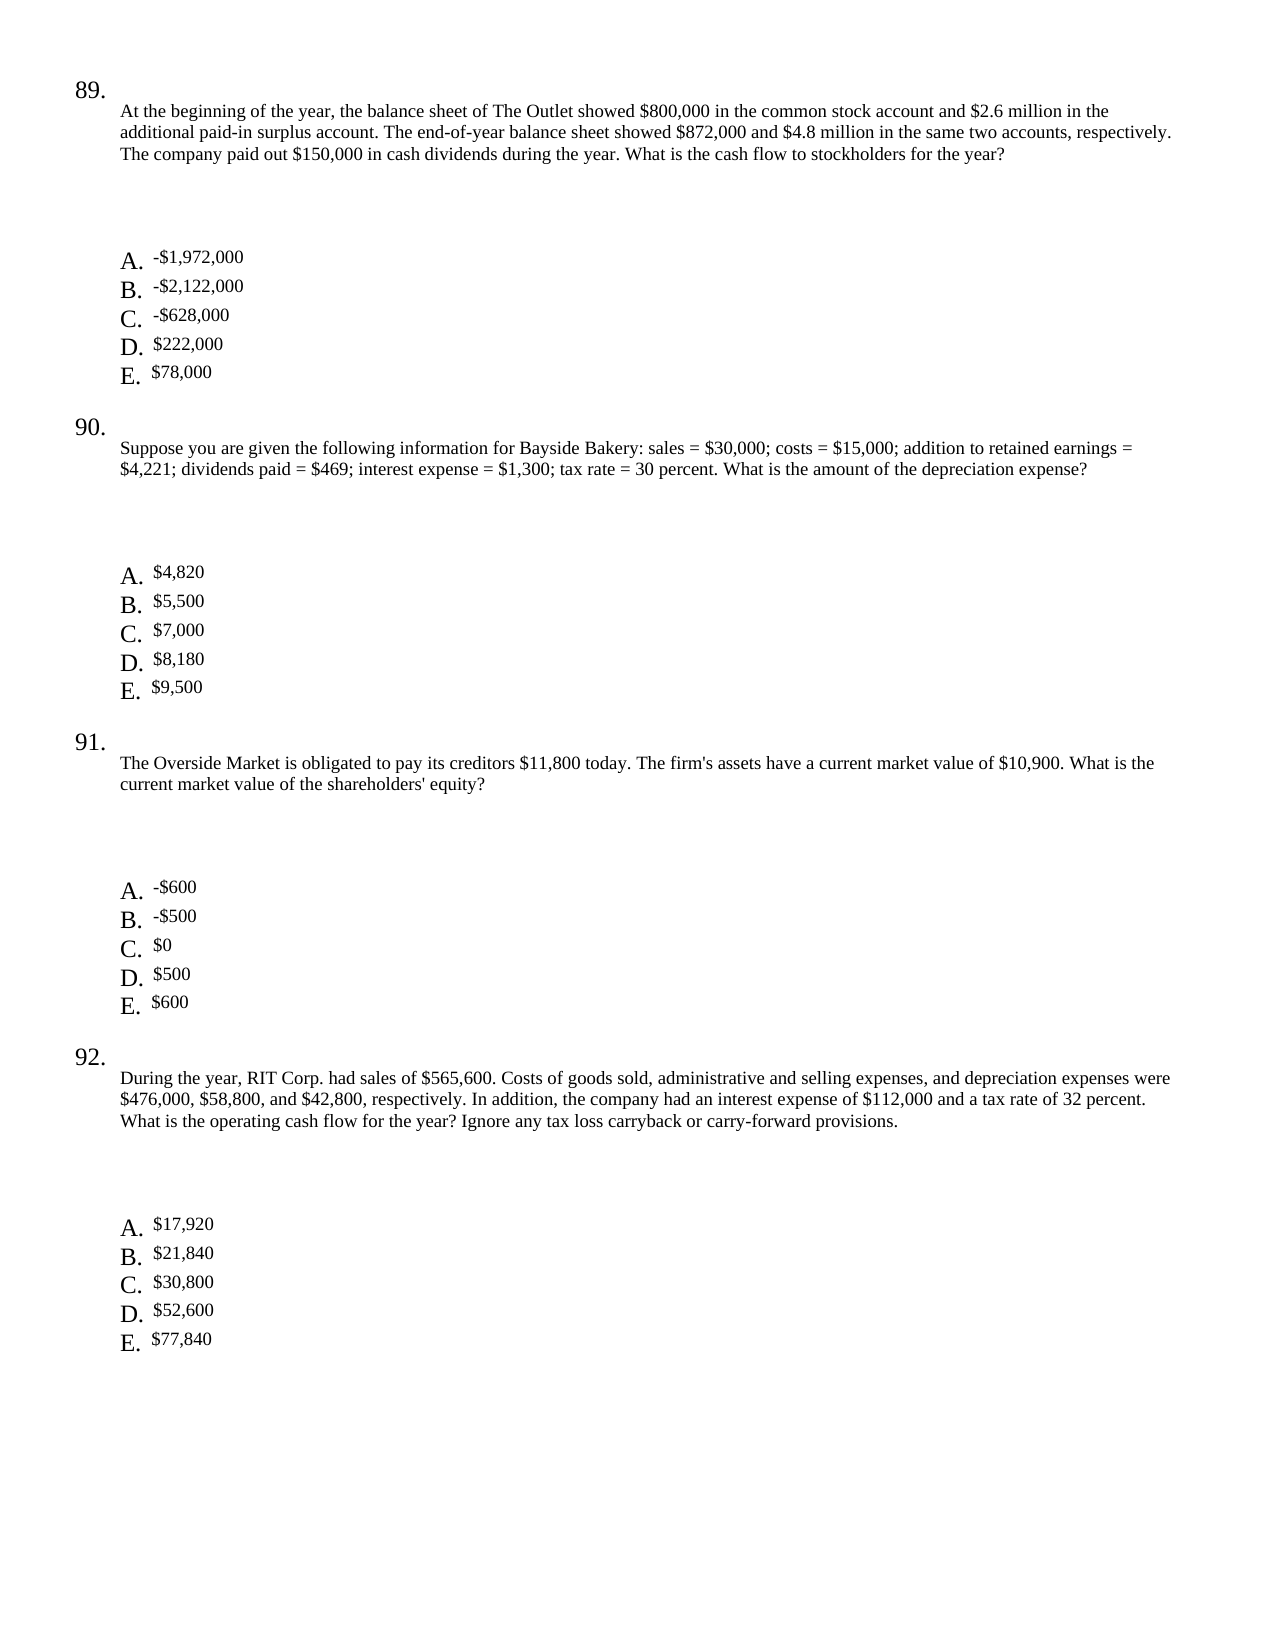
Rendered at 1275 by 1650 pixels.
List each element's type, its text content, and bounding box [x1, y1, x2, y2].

table_header 91. [75, 727, 120, 1020]
table_header [120, 75, 1180, 390]
table_header 92. [75, 1042, 120, 1357]
table_header 90. [75, 412, 120, 705]
table_header 89. [75, 75, 120, 390]
table_header [120, 727, 1180, 1020]
table_header [120, 412, 1180, 705]
table_header [120, 1042, 1180, 1357]
